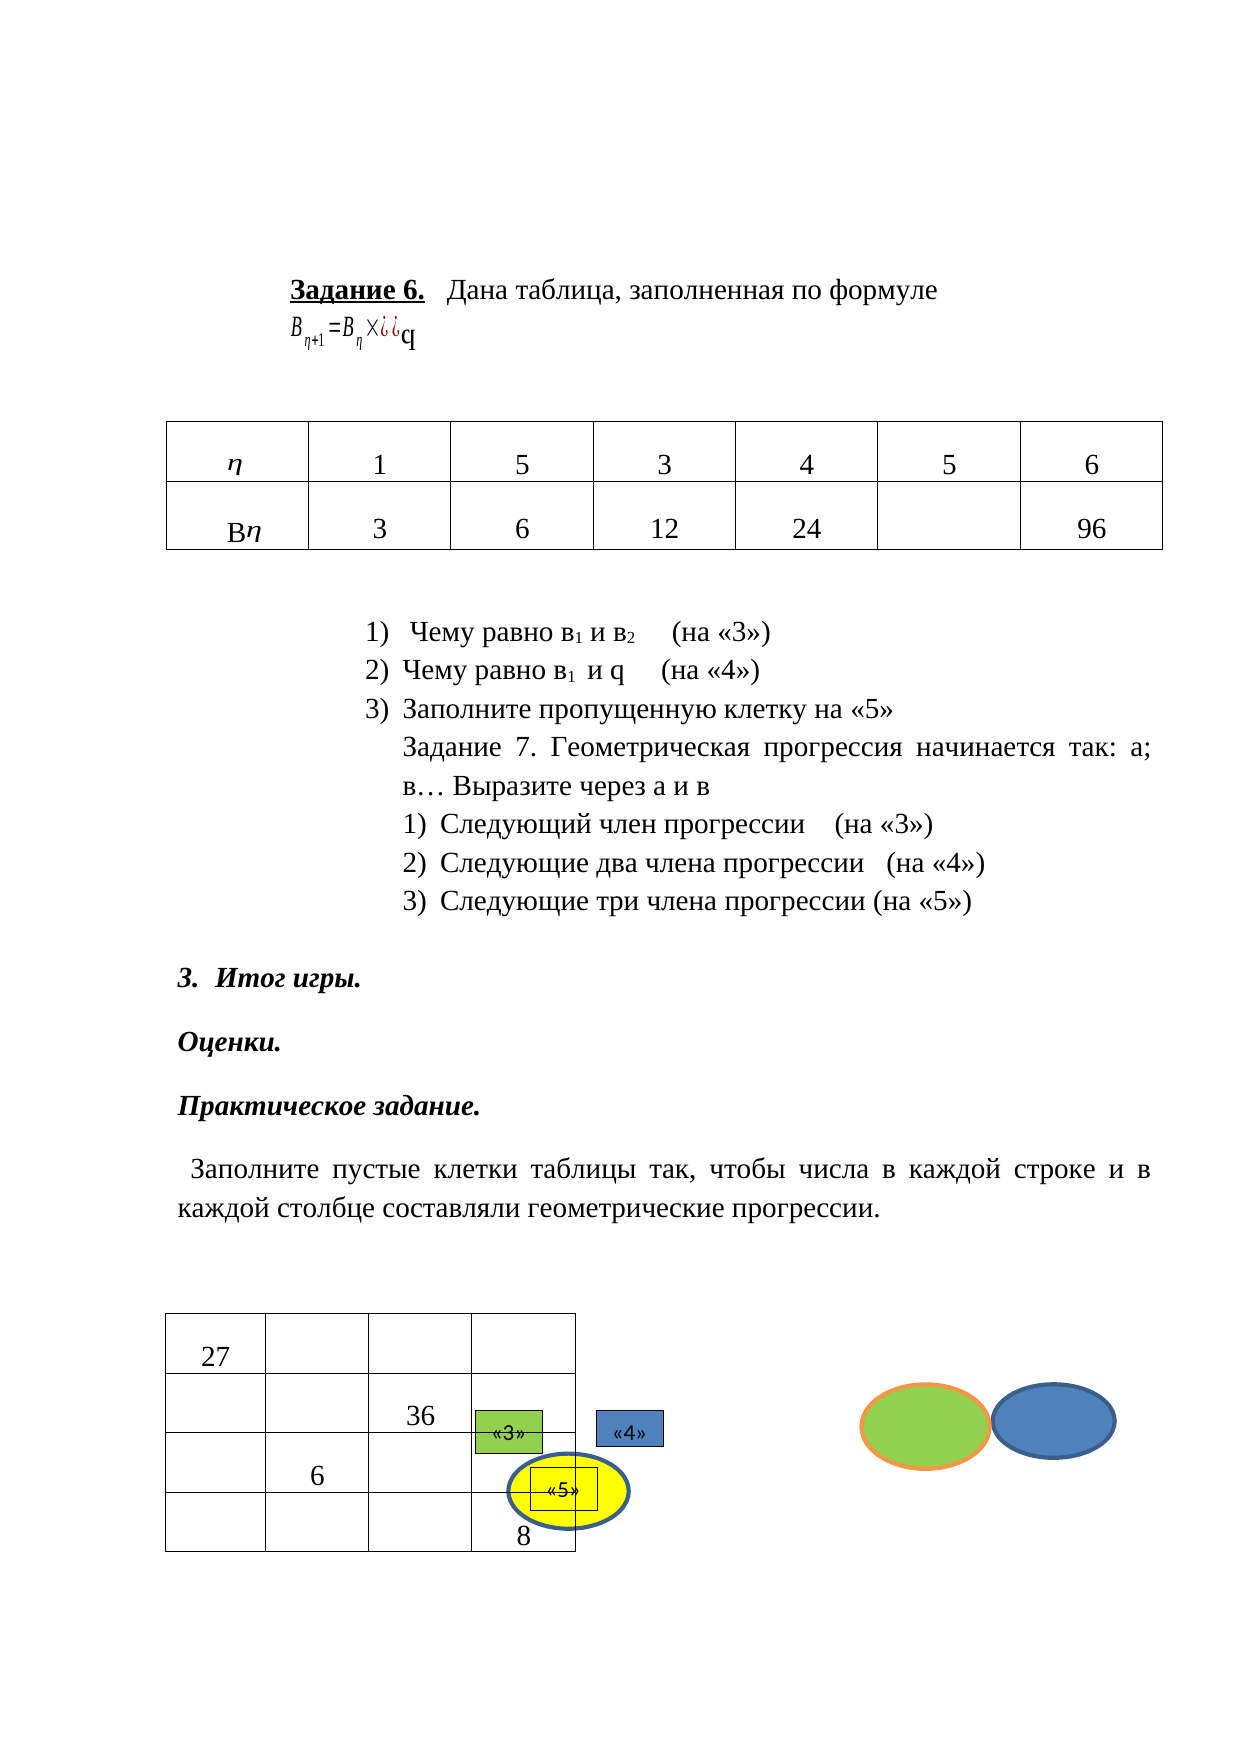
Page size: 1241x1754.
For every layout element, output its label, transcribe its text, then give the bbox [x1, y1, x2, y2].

table_cell 24 [736, 482, 877, 549]
table_header [369, 1314, 471, 1372]
table_cell [369, 1433, 471, 1492]
table_cell [166, 1374, 265, 1432]
table_cell В [167, 482, 308, 549]
table_cell [472, 1374, 575, 1432]
list Чему равно в1 и q (на «4») [365, 652, 1152, 686]
list Следующий член прогрессии (на «3») [402, 806, 1152, 840]
table_cell 3 [309, 482, 450, 549]
table_cell 96 [1021, 482, 1162, 549]
table_cell [166, 1493, 265, 1551]
table_header [167, 422, 308, 481]
text Практическое задание. [177, 1088, 1152, 1121]
table_cell 6 [266, 1433, 368, 1492]
table_cell [266, 1493, 368, 1551]
table_header 6 [1021, 422, 1162, 481]
table_header 3 [594, 422, 735, 481]
table_header 5 [451, 422, 593, 481]
list Следующие два члена прогрессии (на «4») [402, 845, 1152, 878]
table_header 5 [878, 422, 1020, 481]
table_cell 36 [369, 1374, 471, 1432]
list Чему равно в1 и в2 (на «3») [365, 614, 1152, 647]
list Заполните пропущенную клетку на «5» [365, 691, 1152, 724]
list Задание 7. Геометрическая прогрессия начинается так: а; в… Выразите через а и в [402, 729, 1152, 801]
list ϥ [290, 311, 1152, 356]
text Оценки. [177, 1024, 1152, 1058]
table_cell 12 [594, 482, 735, 549]
list Следующие три члена прогрессии (на «5») [402, 883, 1152, 917]
table_cell 8 [472, 1493, 575, 1551]
table_header 1 [309, 422, 450, 481]
text Заполните пустые клетки таблицы так, чтобы числа в каждой строке и в каждой столбце составляли геометрические прогрессии. [177, 1151, 1152, 1223]
table_header [472, 1314, 575, 1372]
table_header 4 [736, 422, 877, 481]
table_cell 6 [451, 482, 593, 549]
list Итог игры. [177, 961, 1152, 994]
list Задание 6. Дана таблица, заполненная по формуле [290, 272, 1152, 306]
table_cell [266, 1374, 368, 1432]
table_header [266, 1314, 368, 1372]
table_header 27 [166, 1314, 265, 1372]
table_cell [166, 1433, 265, 1492]
table_cell [878, 482, 1020, 549]
table_cell [472, 1433, 575, 1492]
table_cell [369, 1493, 471, 1551]
